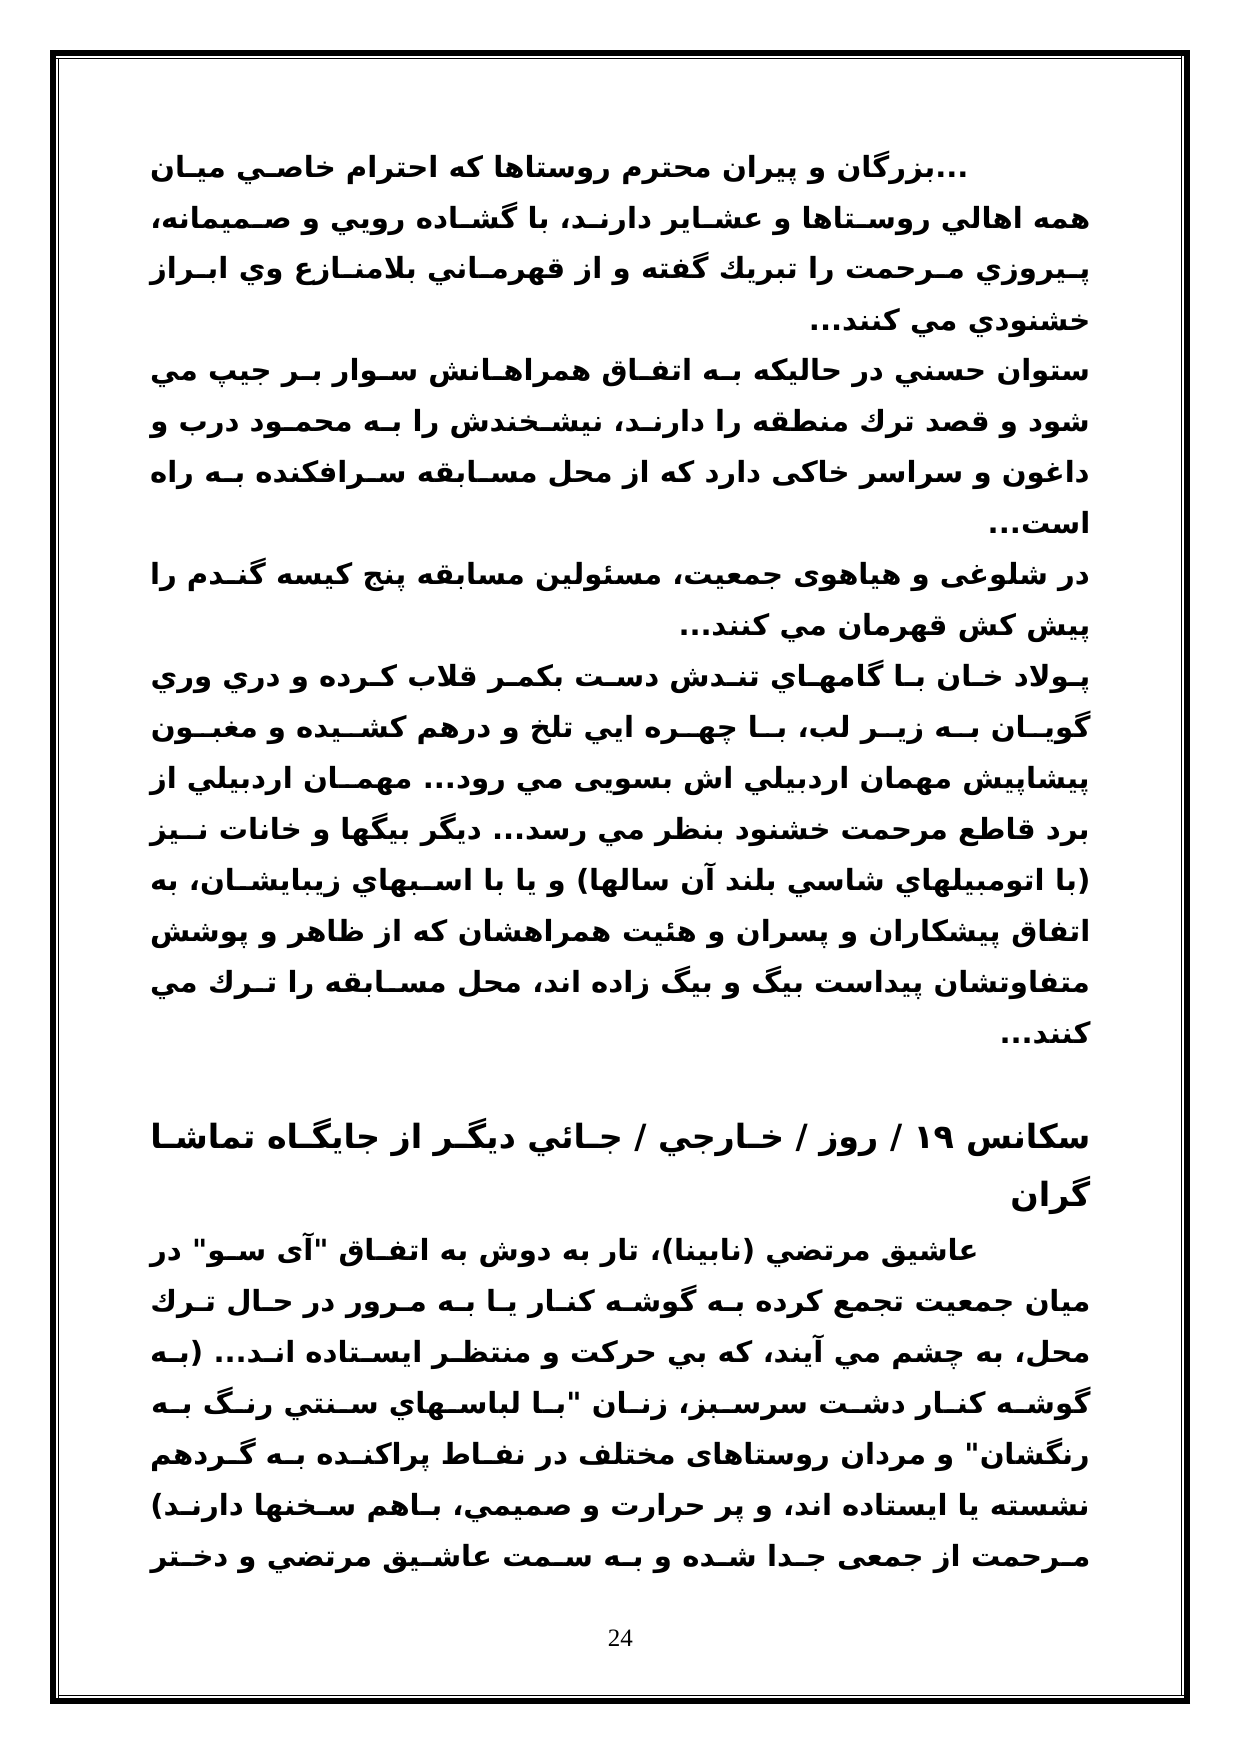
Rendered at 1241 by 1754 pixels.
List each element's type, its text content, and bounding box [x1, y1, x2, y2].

text در شلوغی و هیاهوی جمعیت، مسئولين مسابقه پنج كيسه گندم را پيش كش قهرمان مي كنند... [150, 557, 1090, 642]
text پولاد خان با گامهاي تندش دست بكمر قلاب كرده و دري وري گويان به زير لب، با چهره ايي تلخ و درهم كشيده و مغبون پيشاپيش مهمان اردبيلي اش بسويی مي رود... مهمان اردبيلي از برد قاطع مرحمت خشنود بنظر مي رسد... ديگر بيگها و خانات نيز (با اتومبيلهاي شاسي بلند آن سالها) و يا با اسبهاي زيبايشان، به اتفاق پیشکاران و پسران و هئيت همراهشان كه از ظاهر و پوشش متفاوتشان پيداست بيگ و بيگ زاده اند، محل مسابقه را ترك مي كنند... [150, 659, 1090, 1050]
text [150, 1234, 1090, 1573]
text سكانس ۱۹ / روز / خارجي / جائي ديگر از جايگاه تماشا گران [150, 1117, 1090, 1214]
text ستوان حسني در حاليكه به اتفاق همراهانش سوار بر جيپ مي شود و قصد ترك منطقه را دارند، نیشخندش را به محمود درب و داغون و سراسر خاکی دارد که از محل مسابقه سرافکنده به راه است... [150, 354, 1090, 541]
text ...بزرگان و پيران محترم روستاها كه احترام خاصي ميان همه اهالي روستاها و عشاير دارند، با گشاده رويي و صميمانه، پيروزي مرحمت را تبريك گفته و از قهرماني بلامنازع وي ابراز خشنودي مي كنند... [150, 150, 1090, 337]
